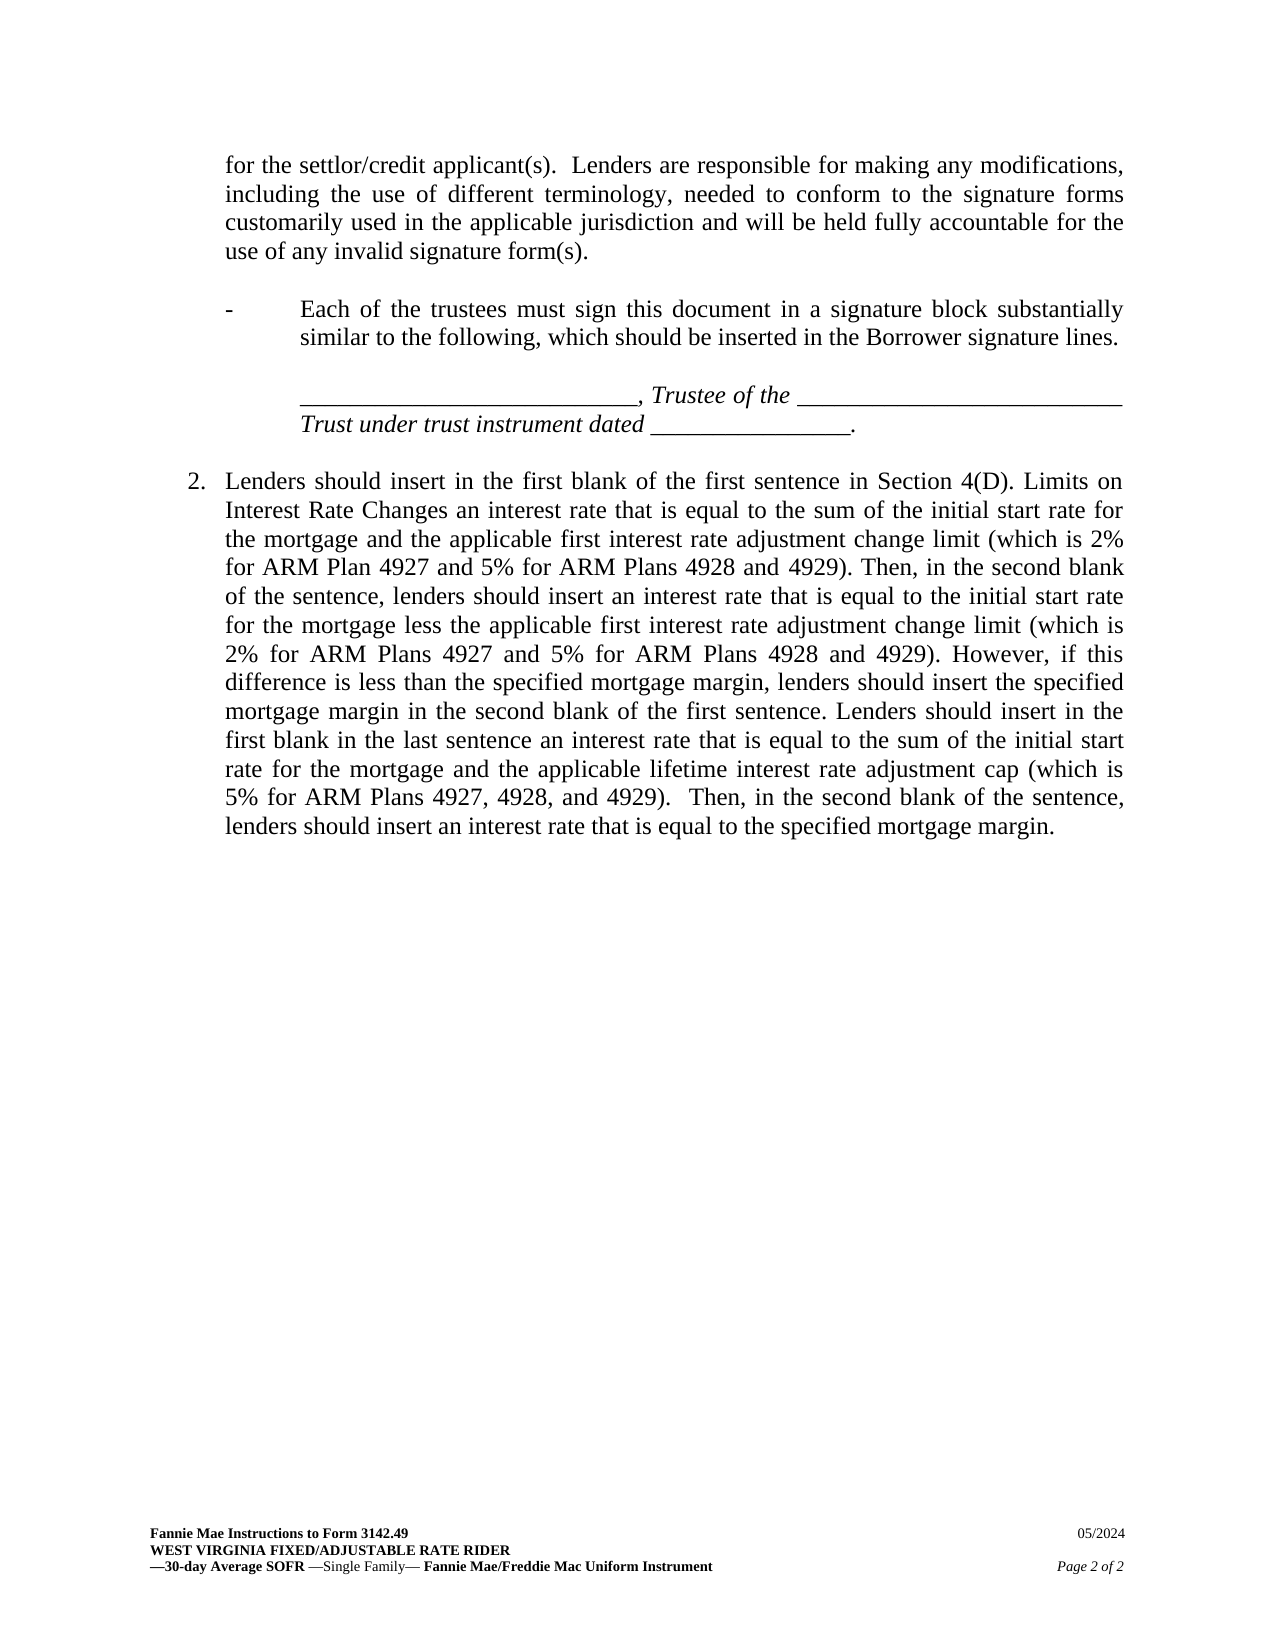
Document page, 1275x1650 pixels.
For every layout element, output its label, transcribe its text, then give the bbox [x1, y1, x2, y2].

text - Each of the trustees must sign this document in a signature block substantially similar to the following, which should be inserted in the Borrower signature lines. [225, 294, 1125, 351]
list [187, 150, 1125, 265]
list Lenders should insert in the first blank of the first sentence in Section 4(D). Limits on Interest Rate Changes an interest rate that is equal to the sum of the initial start rate for the mortgage and the applicable first interest rate adjustment change limit (which is 2% for ARM Plan 4927 and 5% for ARM Plans 4928 and 4929). Then, in the second blank of the sentence, lenders should insert an interest rate that is equal to the initial start rate for the mortgage less the applicable first interest rate adjustment change limit (which is 2% for ARM Plans 4927 and 5% for ARM Plans 4928 and 4929). However, if this difference is less than the specified mortgage margin, lenders should insert the specified mortgage margin in the second blank of the first sentence. Lenders should insert in the first blank in the last sentence an interest rate that is equal to the sum of the initial start rate for the mortgage and the applicable lifetime interest rate adjustment cap (which is 5% for ARM Plans 4927, 4928, and 4929). Then, in the second blank of the sentence, lenders should insert an interest rate that is equal to the specified mortgage margin. [187, 466, 1125, 840]
text ___________________________, Trustee of the __________________________ Trust under trust instrument dated ________________. [300, 380, 1125, 437]
